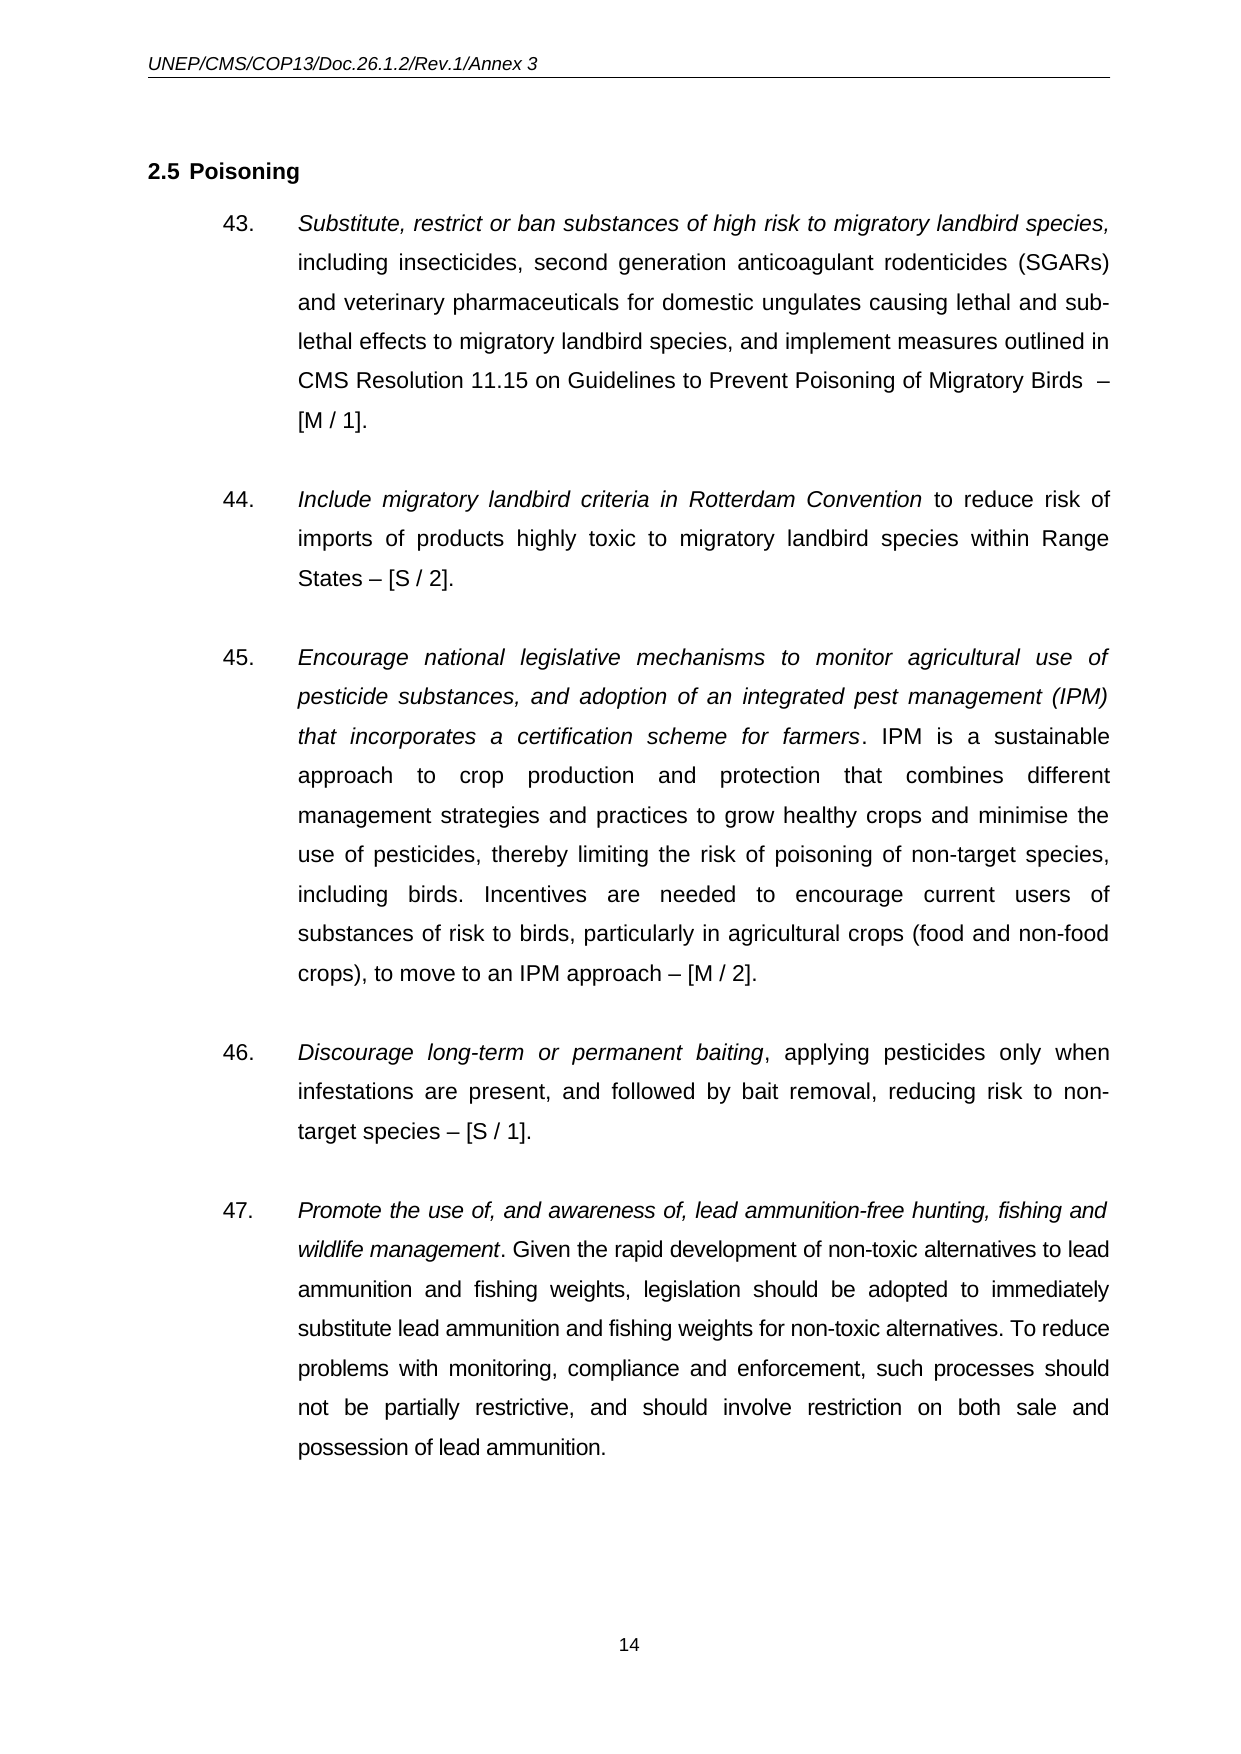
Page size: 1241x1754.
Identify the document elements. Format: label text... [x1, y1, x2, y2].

list Include migratory landbird criteria in Rotterdam Convention to reduce risk of imports of products highly toxic to migratory landbird species within Range States – [S / 2]. [223, 486, 1110, 591]
text 2.5 Poisoning [148, 158, 1110, 184]
list Encourage national legislative mechanisms to monitor agricultural use of pesticide substances, and adoption of an integrated pest management (IPM) that incorporates a certification scheme for farmers. IPM is a sustainable approach to crop production and protection that combines different management strategies and practices to grow healthy crops and minimise the use of pesticides, thereby limiting the risk of poisoning of non-target species, including birds. Incentives are needed to encourage current users of substances of risk to birds, particularly in agricultural crops (food and non-food crops), to move to an IPM approach – [M / 2]. [223, 644, 1110, 986]
list Promote the use of, and awareness of, lead ammunition-free hunting, fishing and wildlife management. Given the rapid development of non-toxic alternatives to lead ammunition and fishing weights, legislation should be adopted to immediately substitute lead ammunition and fishing weights for non-toxic alternatives. To reduce problems with monitoring, compliance and enforcement, such processes should not be partially restrictive, and should involve restriction on both sale and possession of lead ammunition. [223, 1197, 1110, 1460]
list Discourage long-term or permanent baiting, applying pesticides only when infestations are present, and followed by bait removal, reducing risk to non-target species – [S / 1]. [223, 1039, 1110, 1144]
list Substitute, restrict or ban substances of high risk to migratory landbird species, including insecticides, second generation anticoagulant rodenticides (SGARs) and veterinary pharmaceuticals for domestic ungulates causing lethal and sub-lethal effects to migratory landbird species, and implement measures outlined in CMS Resolution 11.15 on Guidelines to Prevent Poisoning of Migratory Birds – [M / 1]. [223, 209, 1110, 433]
